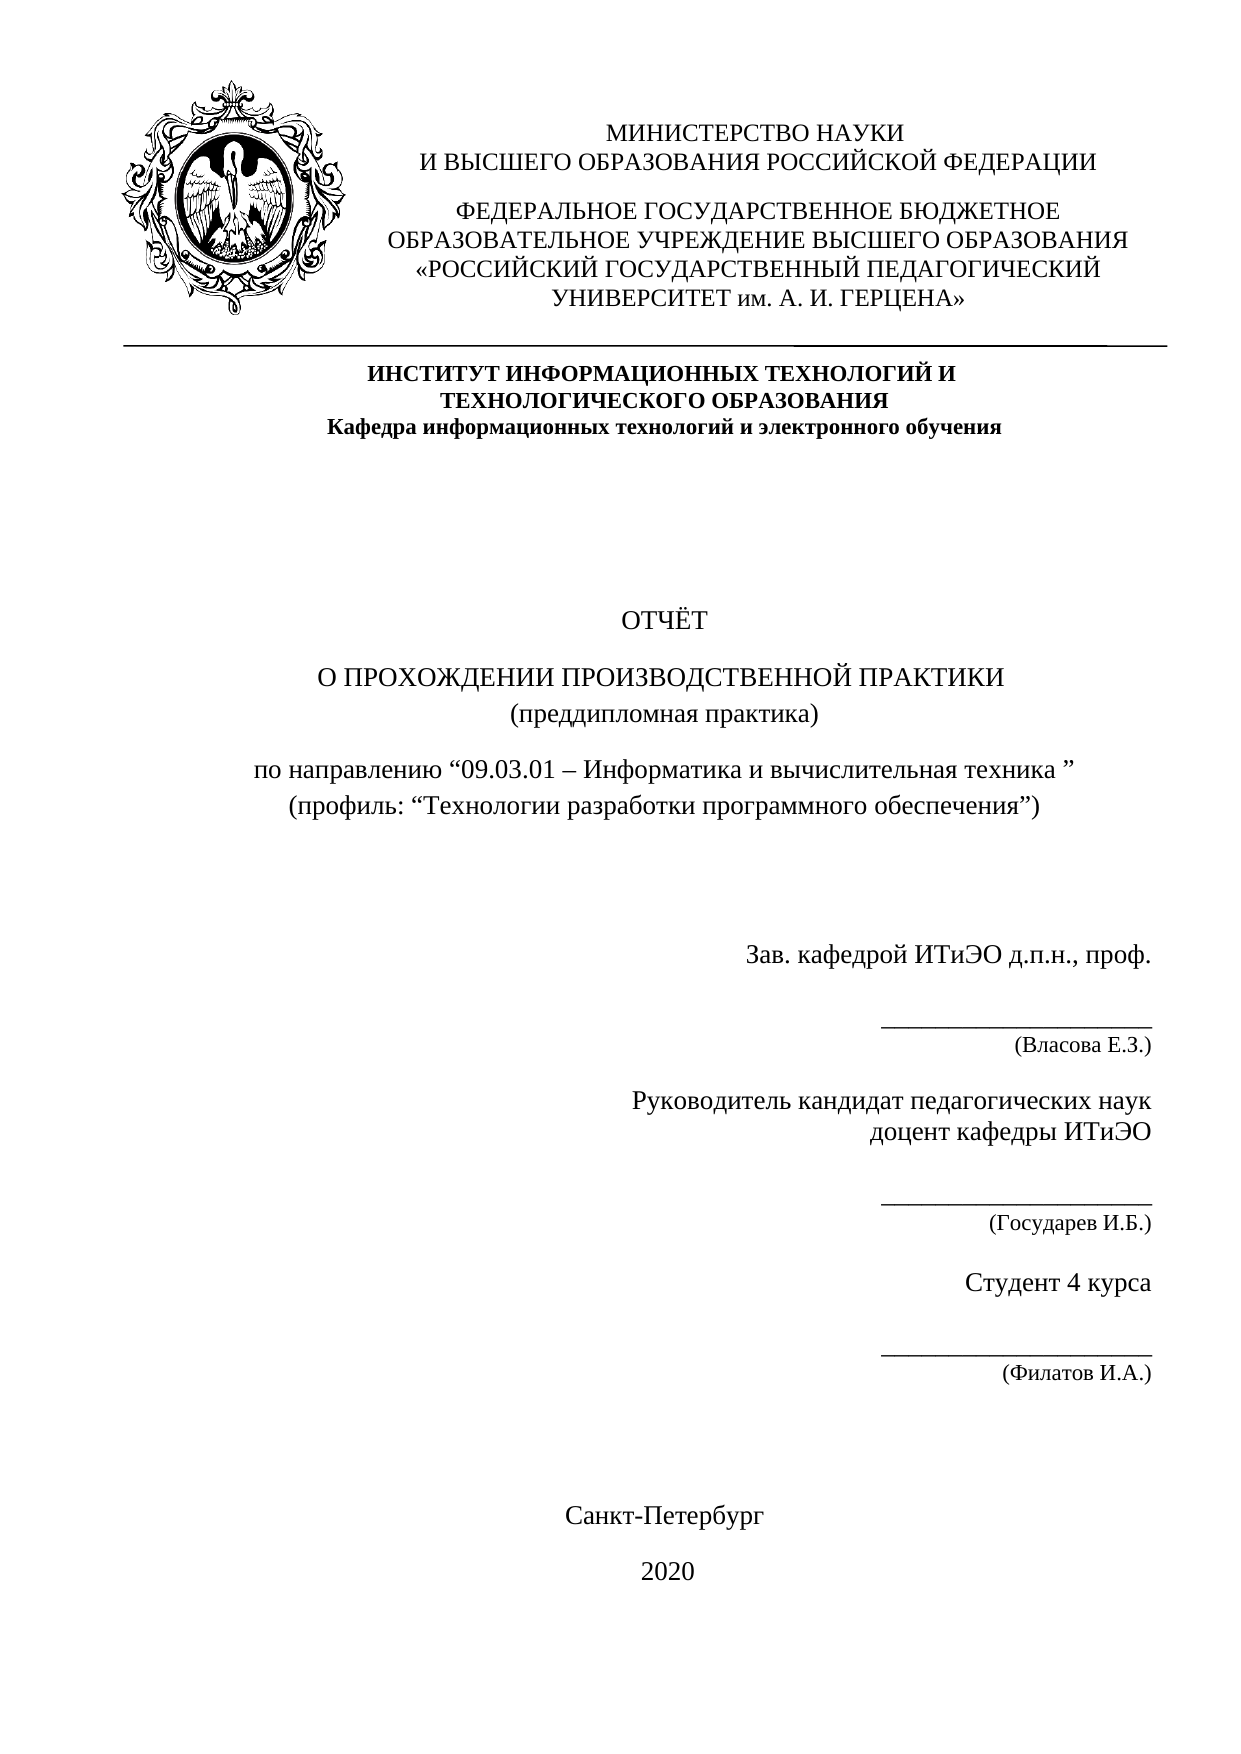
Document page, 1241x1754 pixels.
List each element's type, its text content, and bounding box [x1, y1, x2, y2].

text (Филатов И.А.) [177, 1359, 1152, 1386]
text ____________________ [177, 1177, 1152, 1208]
text О ПРОХОЖДЕНИИ ПРОИЗВОДСТВЕННОЙ ПРАКТИКИ (преддипломная практика) [177, 661, 1152, 728]
text (Власова Е.З.) [177, 1031, 1152, 1058]
text Кафедра информационных технологий и электронного обучения [177, 413, 1152, 439]
text ФЕДЕРАЛЬНОЕ ГОСУДАРСТВЕННОЕ БЮДЖЕТНОЕ ОБРАЗОВАТЕЛЬНОЕ УЧРЕЖДЕНИЕ ВЫСШЕГО ОБРАЗОВАНИЯ «РОССИЙСКИЙ ГОСУДАРСТВЕННЫЙ ПЕДАГОГИЧЕСКИЙ УНИВЕРСИТЕТ им. А. И. ГЕРЦЕНА» [346, 196, 1152, 311]
text МИНИСТЕРСТВО НАУКИ И ВЫСШЕГО ОБРАЗОВАНИЯ РОССИЙСКОЙ ФЕДЕРАЦИИ [346, 118, 1152, 176]
picture [120, 80, 346, 315]
text Студент 4 курса [177, 1266, 1152, 1297]
text доцент кафедры ИТиЭО [177, 1115, 1152, 1146]
text ОТЧЁТ [177, 604, 1152, 636]
text по направлению “09.03.01 – Информатика и вычислительная техника ” [177, 753, 1152, 784]
text ИНСТИТУТ ИНФОРМАЦИОННЫХ ТЕХНОЛОГИЙ И ТЕХНОЛОГИЧЕСКОГО ОБРАЗОВАНИЯ [177, 360, 1152, 413]
text ____________________ [177, 1000, 1152, 1031]
text 2020 [177, 1556, 1152, 1587]
text Зав. кафедрой ИТиЭО д.п.н., проф. [177, 938, 1152, 969]
text Санкт-Петербург [177, 1499, 1152, 1530]
text Руководитель кандидат педагогических наук [177, 1084, 1152, 1115]
text ____________________ [177, 1328, 1152, 1359]
text (Государев И.Б.) [177, 1208, 1152, 1235]
text (профиль: “Технологии разработки программного обеспечения”) [177, 789, 1152, 820]
